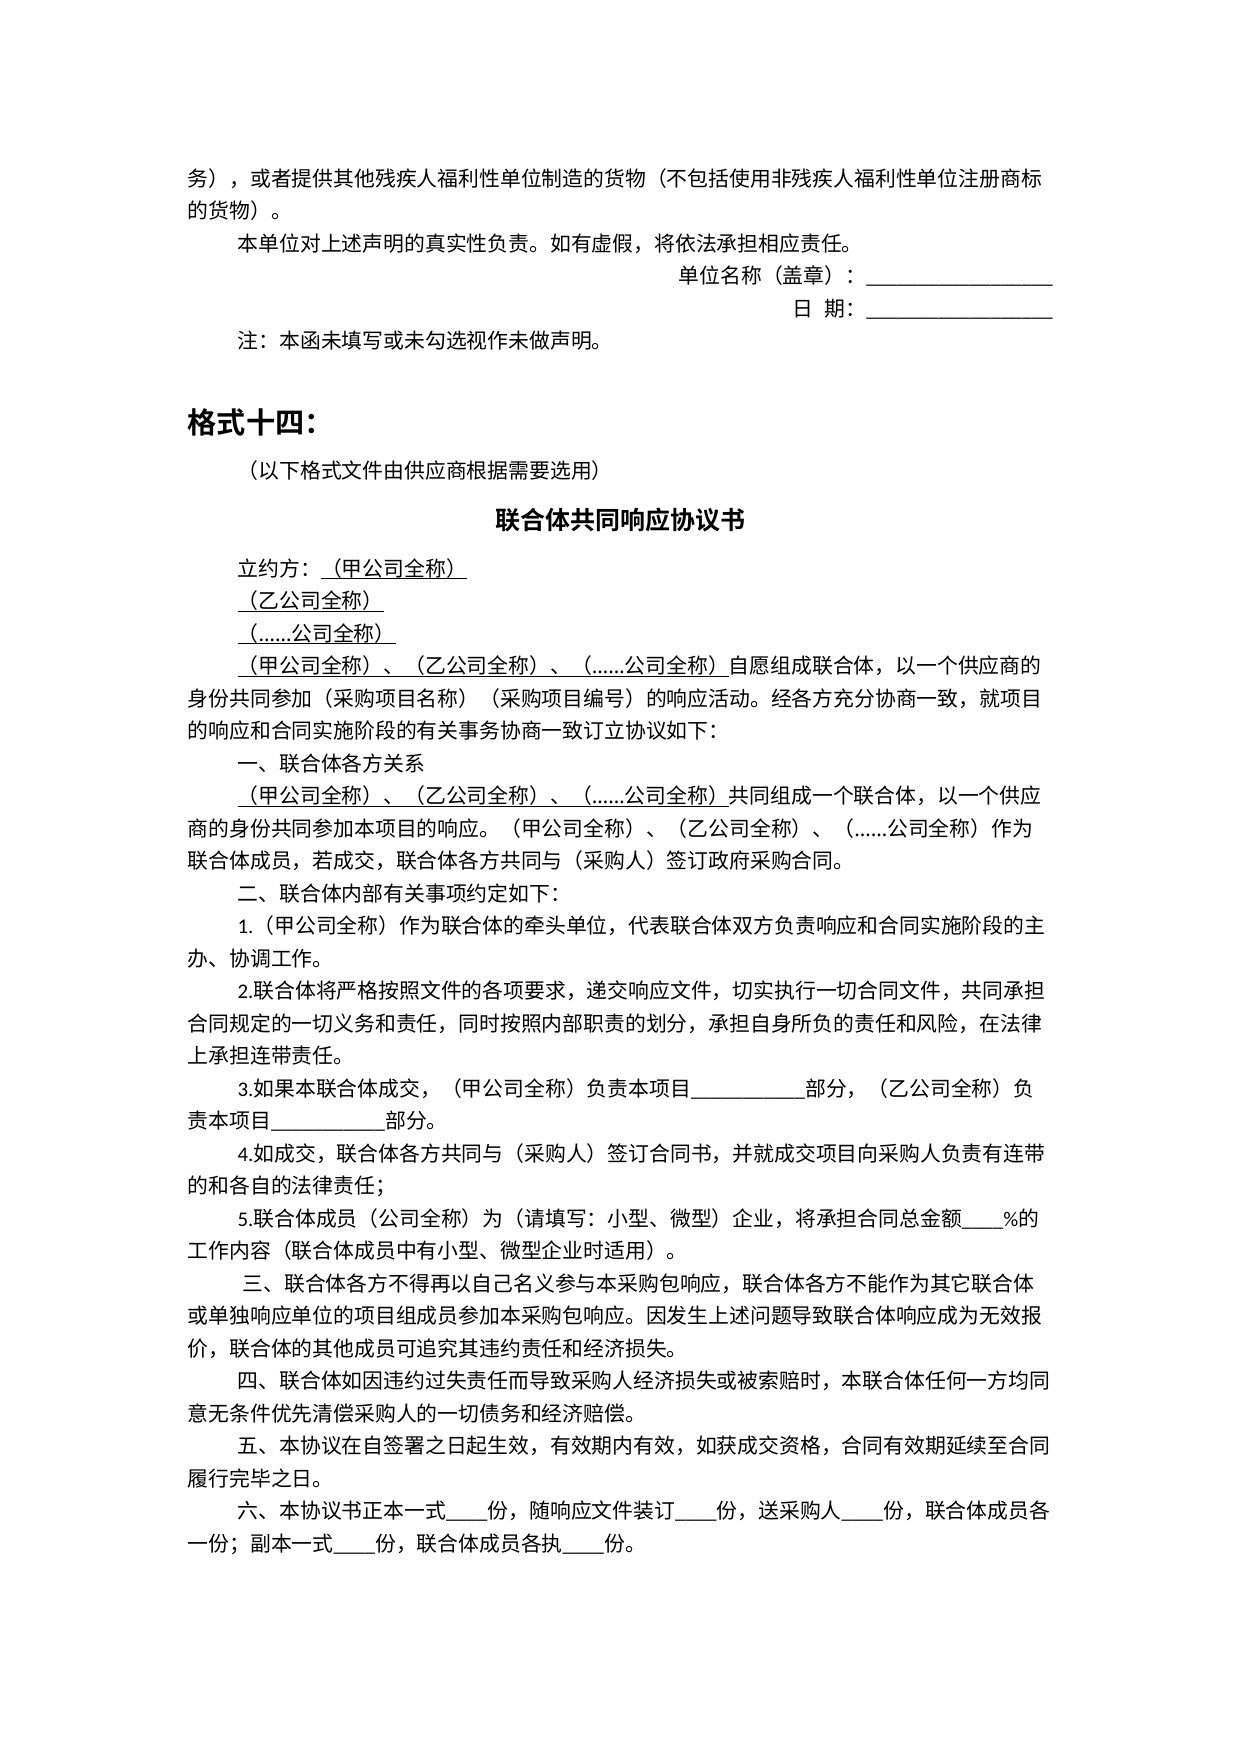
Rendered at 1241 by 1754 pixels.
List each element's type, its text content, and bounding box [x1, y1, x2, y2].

text 立约方：（甲公司全称） [187, 552, 1053, 584]
text （乙公司全称） [187, 584, 1053, 617]
text 三、联合体各方不得再以自己名义参与本采购包响应，联合体各方不能作为其它联合体或单独响应单位的项目组成员参加本采购包响应。因发生上述问题导致联合体响应成为无效报价，联合体的其他成员可追究其违约责任和经济损失。 [187, 1267, 1053, 1364]
text 一、联合体各方关系 [187, 747, 1053, 779]
text 单位名称（盖章）：__________________ [187, 259, 1053, 292]
text 4.如成交，联合体各方共同与（采购人）签订合同书，并就成交项目向采购人负责有连带的和各自的法律责任； [187, 1137, 1053, 1202]
text （以下格式文件由供应商根据需要选用） [187, 454, 1053, 487]
text 四、联合体如因违约过失责任而导致采购人经济损失或被索赔时，本联合体任何一方均同意无条件优先清偿采购人的一切债务和经济赔偿。 [187, 1364, 1053, 1429]
text 联合体共同响应协议书 [187, 487, 1053, 552]
text 5.联合体成员（公司全称）为（请填写：小型、微型）企业，将承担合同总金额____%的工作内容（联合体成员中有小型、微型企业时适用）。 [187, 1202, 1053, 1267]
text 六、本协议书正本一式____份，随响应文件装订____份，送采购人____份，联合体成员各一份；副本一式____份，联合体成员各执____份。 [187, 1494, 1053, 1559]
text 格式十四： [187, 389, 1053, 454]
text （甲公司全称）、（乙公司全称）、（……公司全称）共同组成一个联合体，以一个供应商的身份共同参加本项目的响应。（甲公司全称）、（乙公司全称）、（……公司全称）作为联合体成员，若成交，联合体各方共同与（采购人）签订政府采购合同。 [187, 779, 1053, 877]
text 五、本协议在自签署之日起生效，有效期内有效，如获成交资格，合同有效期延续至合同履行完毕之日。 [187, 1429, 1053, 1494]
text 1.（甲公司全称）作为联合体的牵头单位，代表联合体双方负责响应和合同实施阶段的主办、协调工作。 [187, 909, 1053, 974]
text （甲公司全称）、（乙公司全称）、（……公司全称）自愿组成联合体，以一个供应商的身份共同参加（采购项目名称）（采购项目编号）的响应活动。经各方充分协商一致，就项目的响应和合同实施阶段的有关事务协商一致订立协议如下： [187, 649, 1053, 747]
text 日 期：__________________ [187, 292, 1053, 324]
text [187, 162, 1053, 227]
text 本单位对上述声明的真实性负责。如有虚假，将依法承担相应责任。 [187, 227, 1053, 259]
text 二、联合体内部有关事项约定如下： [187, 877, 1053, 909]
text 注：本函未填写或未勾选视作未做声明。 [187, 324, 1053, 357]
text 3.如果本联合体成交，（甲公司全称）负责本项目___________部分，（乙公司全称）负责本项目___________部分。 [187, 1072, 1053, 1137]
text 2.联合体将严格按照文件的各项要求，递交响应文件，切实执行一切合同文件，共同承担合同规定的一切义务和责任，同时按照内部职责的划分，承担自身所负的责任和风险，在法律上承担连带责任。 [187, 974, 1053, 1072]
text （……公司全称） [187, 617, 1053, 649]
